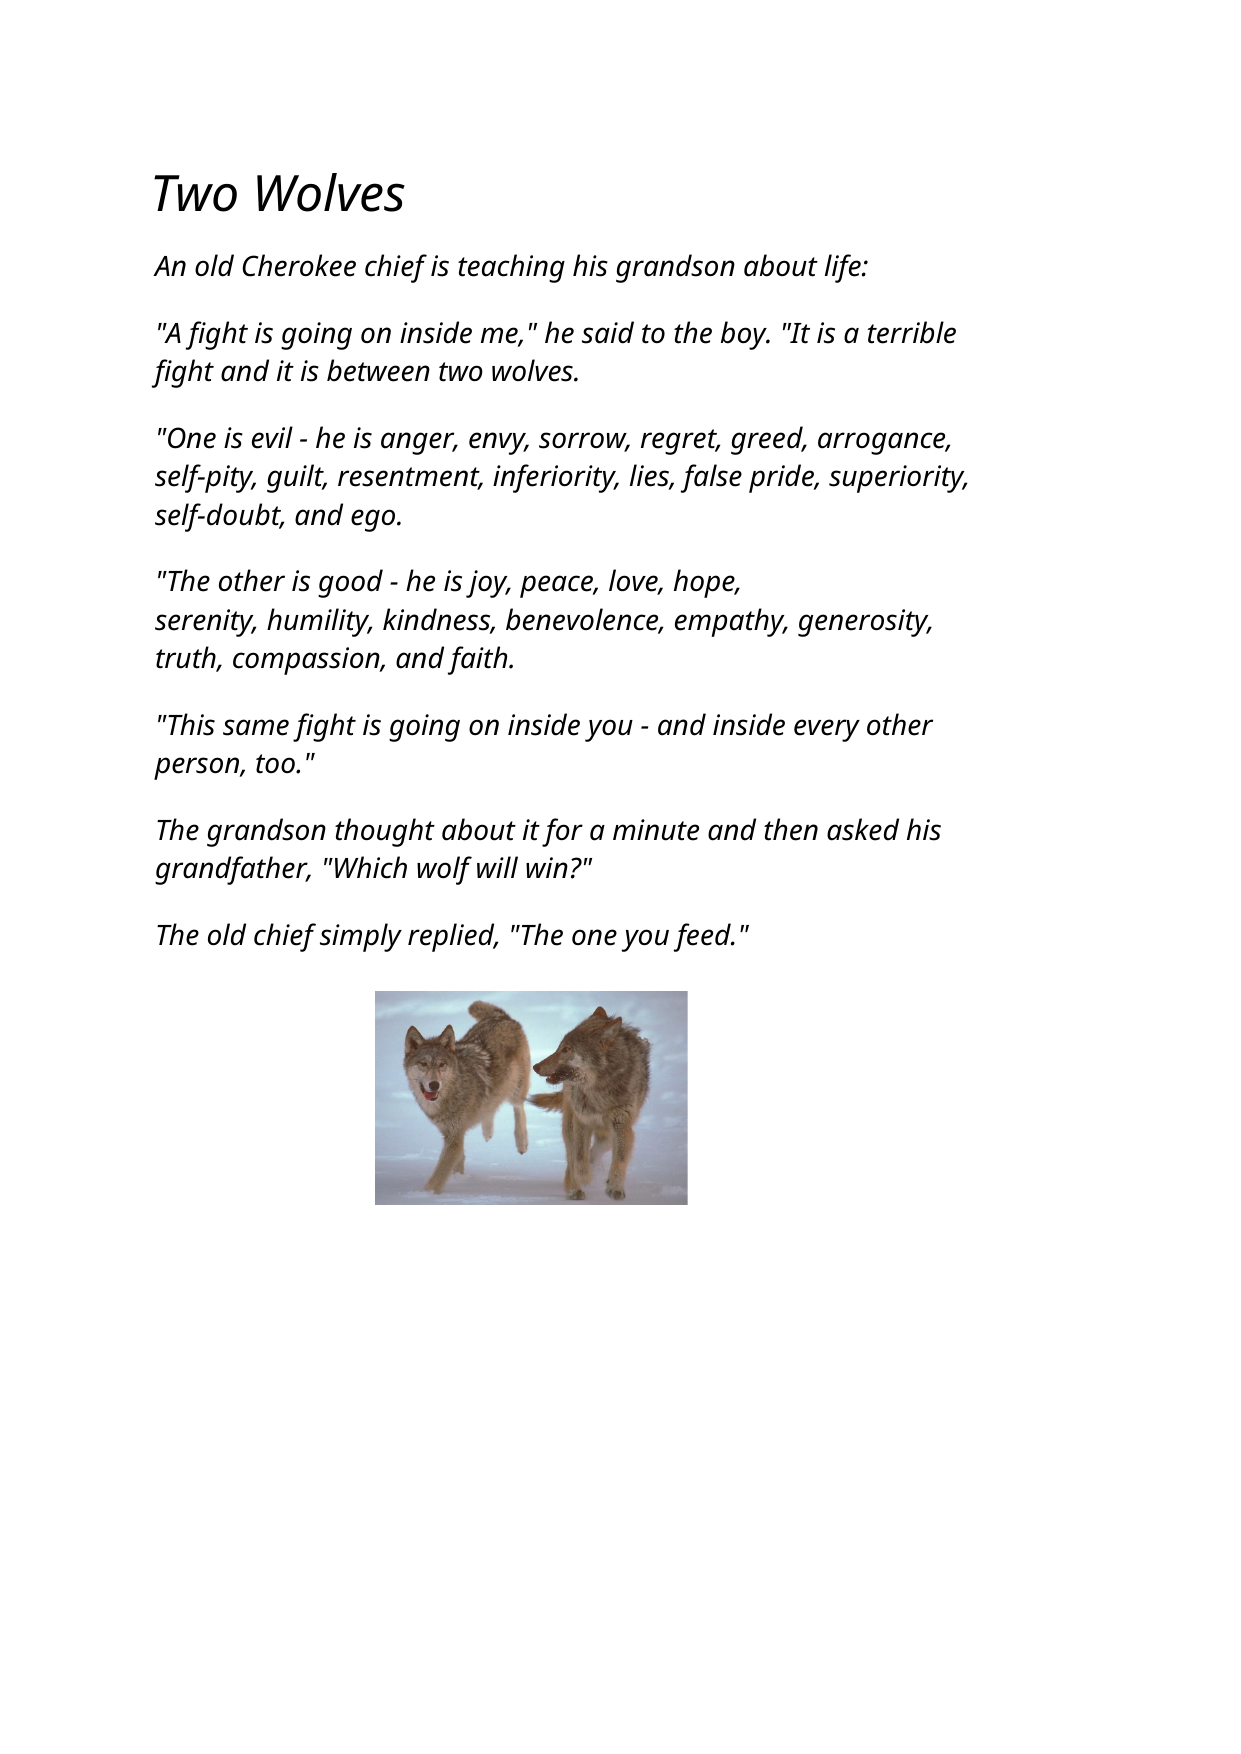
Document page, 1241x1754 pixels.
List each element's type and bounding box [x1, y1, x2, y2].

table_header [142, 150, 989, 234]
table_cell [142, 234, 1039, 992]
picture [375, 991, 688, 1205]
